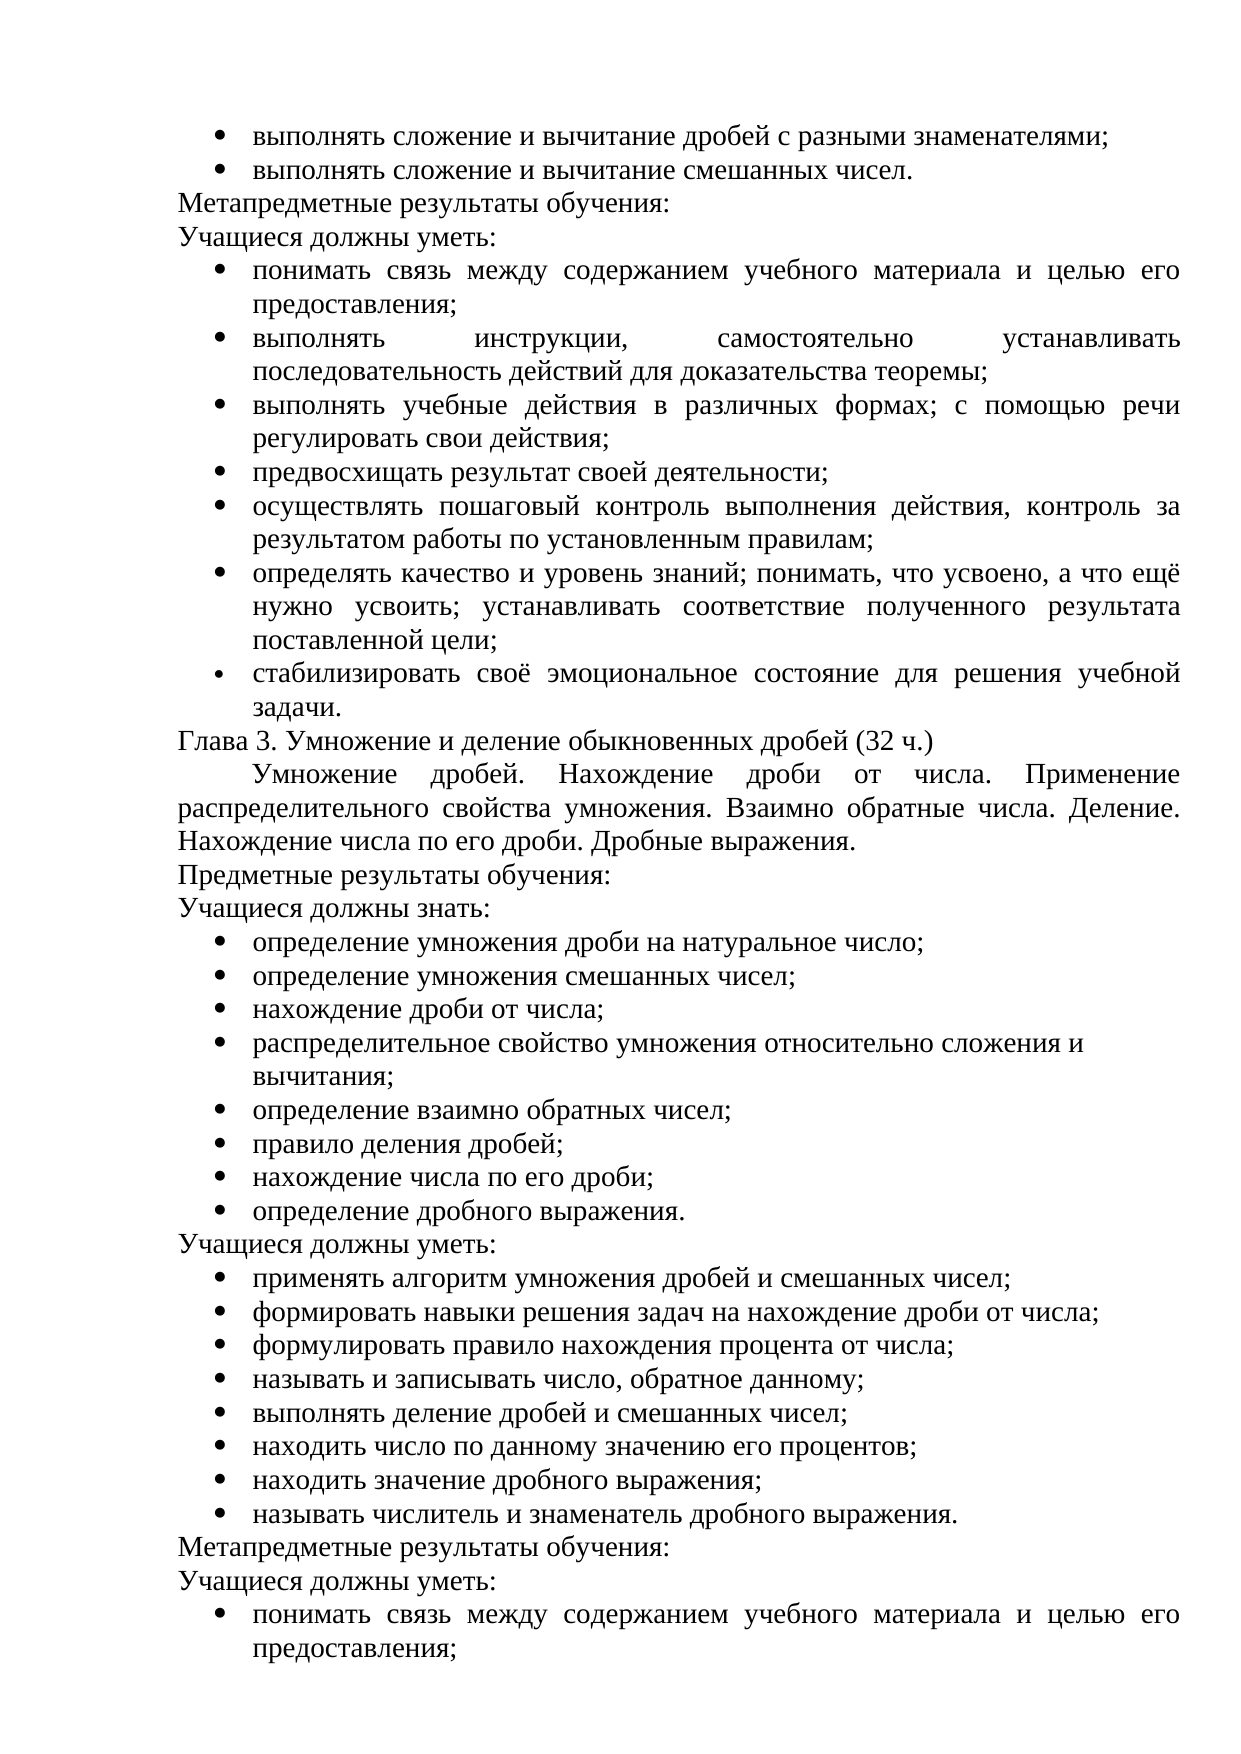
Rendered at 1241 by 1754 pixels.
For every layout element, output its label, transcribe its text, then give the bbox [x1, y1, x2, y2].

text Учащиеся должны уметь: [177, 219, 1181, 252]
list определение умножения смешанных чисел; [215, 958, 1181, 991]
list понимать связь между содержанием учебного материала и целью его предоставления; [215, 1596, 1181, 1664]
list предвосхищать результат своей деятельности; [215, 454, 1181, 488]
list осуществлять пошаговый контроль выполнения действия, контроль за результатом работы по установленным правилам; [215, 488, 1181, 555]
list находить значение дробного выражения; [215, 1462, 1181, 1496]
text Учащиеся должны уметь: [177, 1227, 1181, 1260]
list формулировать правило нахождения процента от числа; [215, 1327, 1181, 1361]
list определение умножения дроби на натуральное число; [215, 924, 1181, 958]
text Учащиеся должны уметь: [177, 1563, 1181, 1596]
list выполнять деление дробей и смешанных чисел; [215, 1395, 1181, 1428]
text Метапредметные результаты обучения: [177, 185, 1181, 219]
list определять качество и уровень знаний; понимать, что усвоено, а что ещё нужно усвоить; устанавливать соответствие полученного результата поставленной цели; [215, 555, 1181, 656]
list выполнять сложение и вычитание смешанных чисел. [215, 152, 1181, 185]
list находить число по данному значению его процентов; [215, 1428, 1181, 1462]
list выполнять учебные действия в различных формах; с помощью речи регулировать свои действия; [215, 387, 1181, 454]
text Учащиеся должны знать: [177, 890, 1181, 924]
list формировать навыки решения задач на нахождение дроби от числа; [215, 1294, 1181, 1327]
text Метапредметные результаты обучения: [177, 1529, 1181, 1563]
list распределительное свойство умножения относительно сложения и вычитания; [215, 1025, 1181, 1092]
text Умножение дробей. Нахождение дроби от числа. Применение распределительного свойства умножения. Взаимно обратные числа. Деление. Нахождение числа по его дроби. Дробные выражения. [177, 756, 1181, 857]
text Глава 3. Умножение и деление обыкновенных дробей (32 ч.) [177, 723, 1181, 756]
list стабилизировать своё эмоциональное состояние для решения учебной задачи. [215, 656, 1181, 723]
list применять алгоритм умножения дробей и смешанных чисел; [215, 1260, 1181, 1294]
list называть числитель и знаменатель дробного выражения. [215, 1496, 1181, 1529]
list нахождение числа по его дроби; [215, 1159, 1181, 1193]
list выполнять сложение и вычитание дробей с разными знаменателями; [215, 118, 1181, 152]
list нахождение дроби от числа; [215, 991, 1181, 1025]
list понимать связь между содержанием учебного материала и целью его предоставления; [215, 252, 1181, 320]
list определение дробного выражения. [215, 1193, 1181, 1227]
list называть и записывать число, обратное данному; [215, 1361, 1181, 1395]
list определение взаимно обратных чисел; [215, 1092, 1181, 1126]
list правило деления дробей; [215, 1126, 1181, 1159]
list выполнять инструкции, самостоятельно устанавливать последовательность действий для доказательства теоремы; [215, 320, 1181, 387]
text Предметные результаты обучения: [177, 857, 1181, 890]
